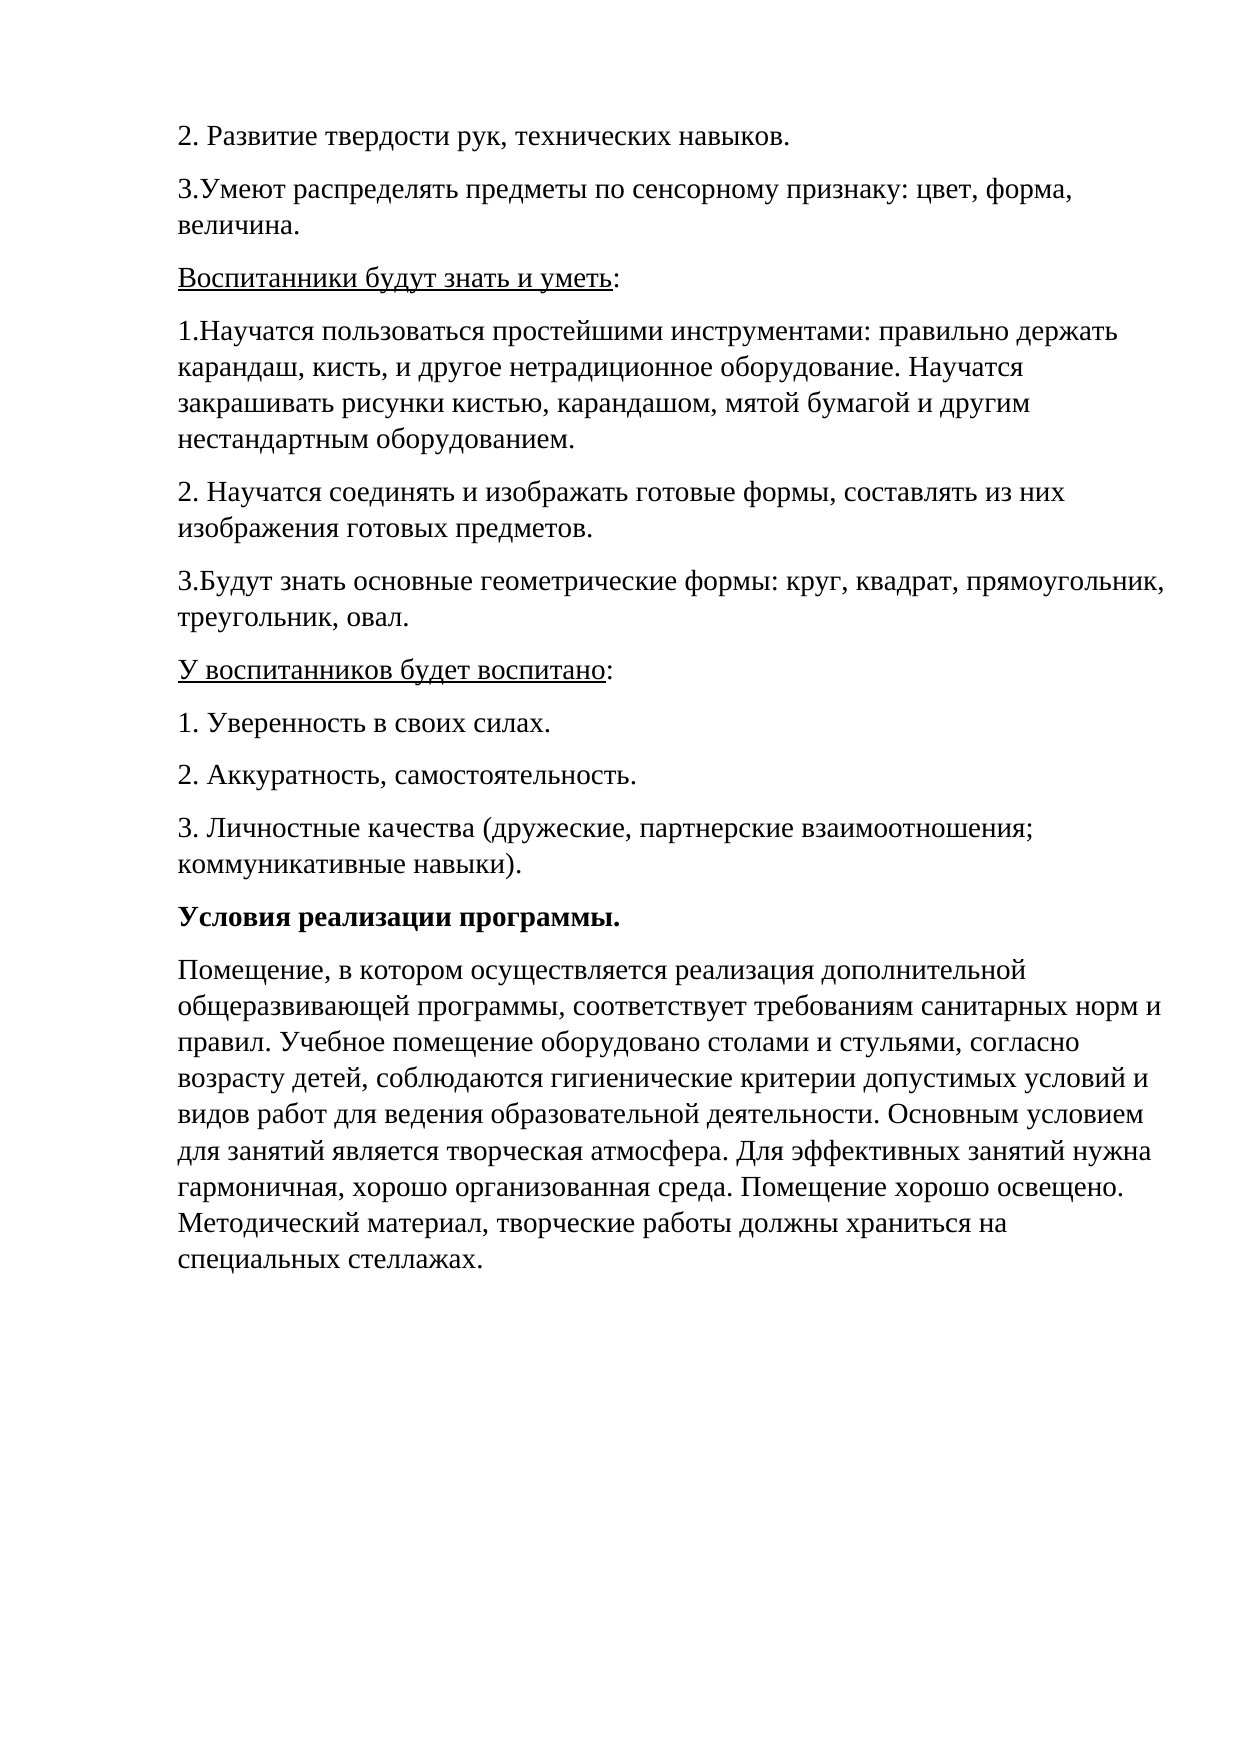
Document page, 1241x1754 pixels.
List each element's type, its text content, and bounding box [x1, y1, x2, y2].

text 3.Будут знать основные геометрические формы: круг, квадрат, прямоугольник, треугольник, овал. [177, 563, 1167, 633]
text 2. Научатся соединять и изображать готовые формы, составлять из них изображения готовых предметов. [177, 474, 1167, 544]
text Условия реализации программы. [177, 899, 1167, 933]
text Помещение, в котором осуществляется реализация дополнительной общеразвивающей программы, соответствует требованиям санитарных норм и правил. Учебное помещение оборудовано столами и стульями, согласно возрасту детей, соблюдаются гигиенические критерии допустимых условий и видов работ для ведения образовательной деятельности. Основным условием для занятий является творческая атмосфера. Для эффективных занятий нужна гармоничная, хорошо организованная среда. Помещение хорошо освещено. Методический материал, творческие работы должны храниться на специальных стеллажах. [177, 952, 1167, 1275]
text Воспитанники будут знать и уметь: [177, 260, 1167, 293]
text 3. Личностные качества (дружеские, партнерские взаимоотношения; коммуникативные навыки). [177, 810, 1167, 880]
text 2. Развитие твердости рук, технических навыков. [177, 118, 1167, 152]
text 1.Научатся пользоваться простейшими инструментами: правильно держать карандаш, кисть, и другое нетрадиционное оборудование. Научатся закрашивать рисунки кистью, карандашом, мятой бумагой и другим нестандартным оборудованием. [177, 313, 1167, 455]
text 2. Аккуратность, самостоятельность. [177, 757, 1167, 791]
text 3.Умеют распределять предметы по сенсорному признаку: цвет, форма, величина. [177, 171, 1167, 241]
text У воспитанников будет воспитано: [177, 652, 1167, 685]
text 1. Уверенность в своих силах. [177, 705, 1167, 738]
